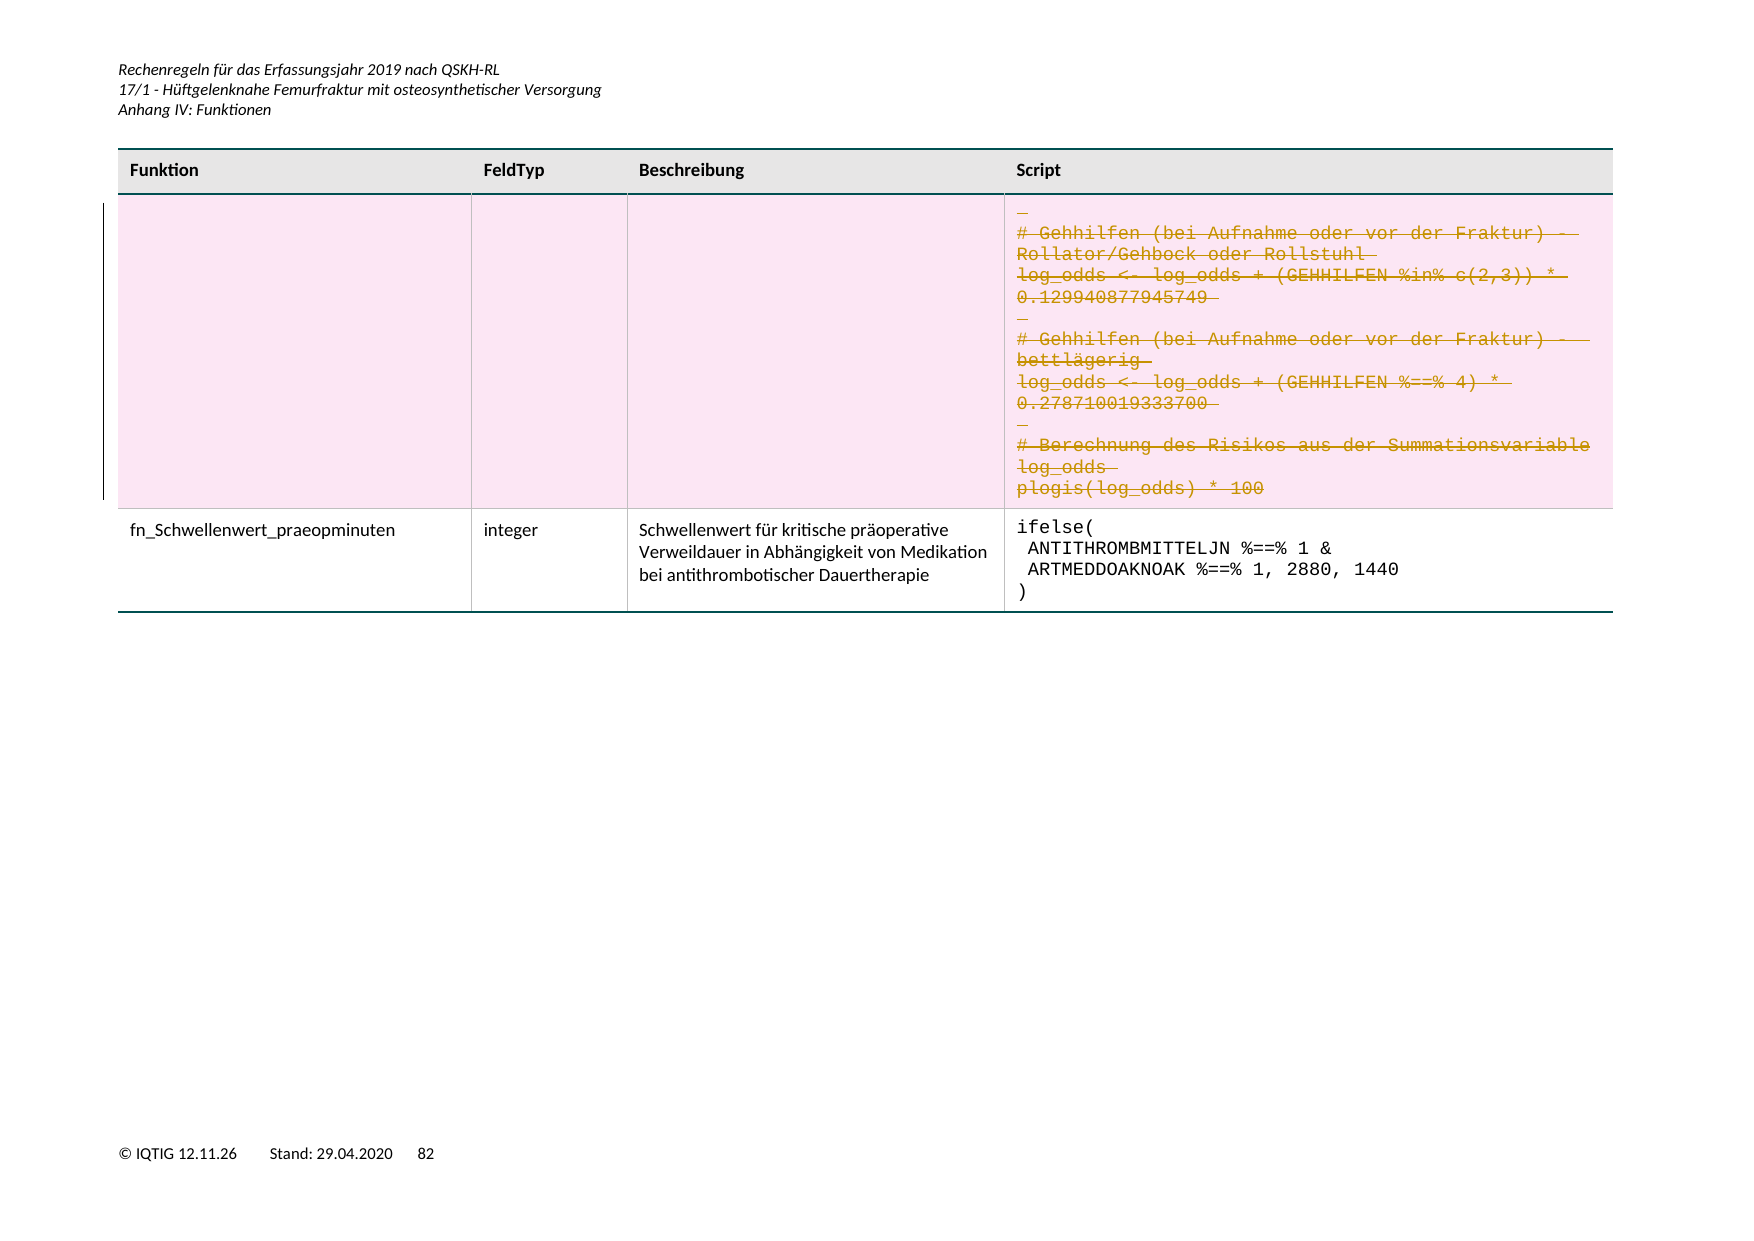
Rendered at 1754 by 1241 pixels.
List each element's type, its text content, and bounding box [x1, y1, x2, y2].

table_cell Schwellenwert für kritische präoperative Verweildauer in Abhängigkeit von Medikation bei antithrombotischer Dauertherapie [628, 509, 1004, 611]
table_header Funktion [118, 150, 472, 193]
table_header FeldTyp [472, 150, 627, 193]
table_cell ifelse( ANTITHROMBMITTELJN %==% 1 & ARTMEDDOAKNOAK %==% 1, 2880, 1440 ) [1005, 509, 1613, 611]
table_header Beschreibung [627, 150, 1005, 193]
table_header Script [1005, 150, 1613, 193]
table_cell integer [472, 509, 627, 611]
table_cell fn_Schwellenwert_praeopminuten [118, 509, 471, 611]
